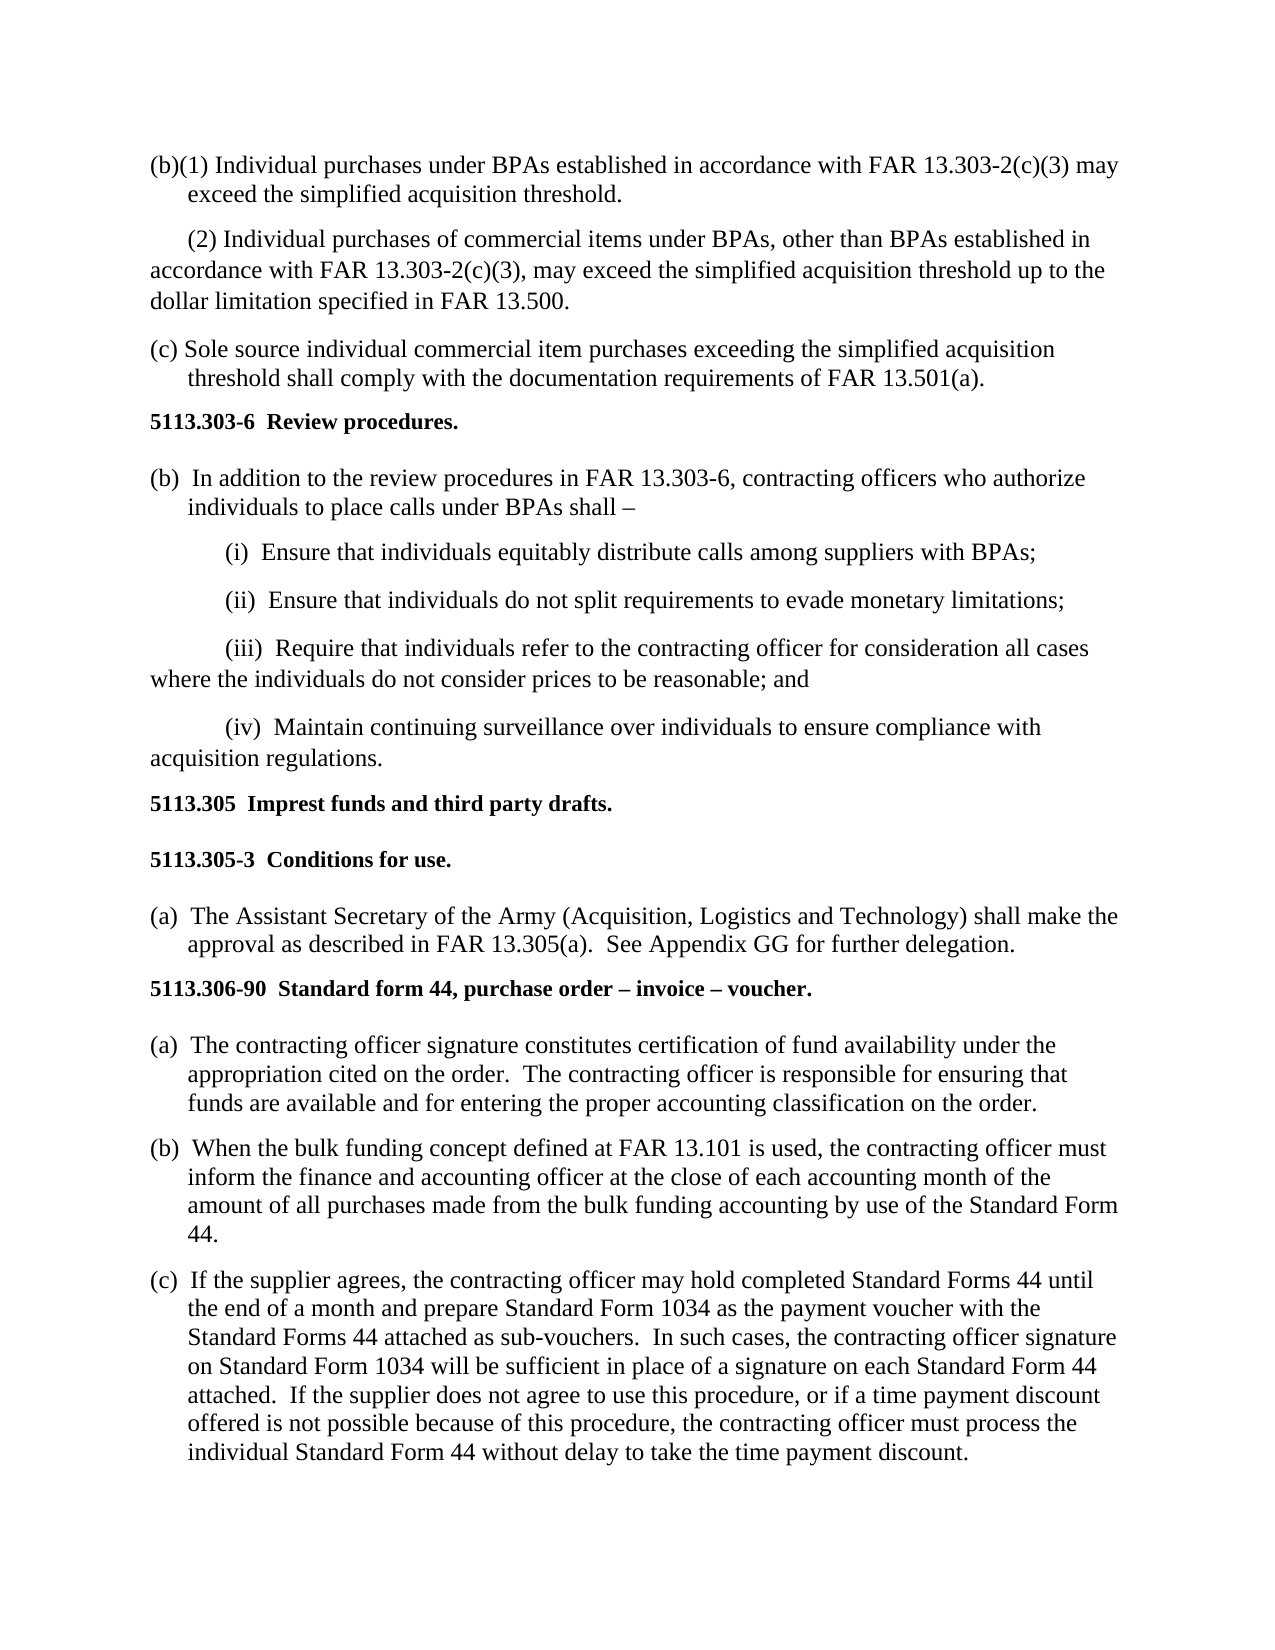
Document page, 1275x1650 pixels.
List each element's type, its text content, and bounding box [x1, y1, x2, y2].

subtitle 5113.305-3 Conditions for use. [150, 846, 1125, 872]
list (iv) Maintain continuing surveillance over individuals to ensure compliance with acquisition regulations. [150, 712, 1125, 771]
list (b)(1) Individual purchases under BPAs established in accordance with FAR 13.303-2(c)(3) may exceed the simplified acquisition threshold. [150, 150, 1125, 207]
list (iii) Require that individuals refer to the contracting officer for consideration all cases where the individuals do not consider prices to be reasonable; and [150, 633, 1125, 693]
list (b) When the bulk funding concept defined at FAR 13.101 is used, the contracting officer must inform the finance and accounting officer at the close of each accounting month of the amount of all purchases made from the bulk funding accounting by use of the Standard Form 44. [150, 1133, 1125, 1248]
subtitle 5113.306-90 Standard form 44, purchase order – invoice – voucher. [150, 975, 1125, 1001]
list (ii) Ensure that individuals do not split requirements to evade monetary limitations; [150, 585, 1125, 614]
subtitle 5113.303-6 Review procedures. [150, 408, 1125, 434]
list (c) If the supplier agrees, the contracting officer may hold completed Standard Forms 44 until the end of a month and prepare Standard Form 1034 as the payment voucher with the Standard Forms 44 attached as sub-vouchers. In such cases, the contracting officer signature on Standard Form 1034 will be sufficient in place of a signature on each Standard Form 44 attached. If the supplier does not agree to use this procedure, or if a time payment discount offered is not possible because of this procedure, the contracting officer must process the individual Standard Form 44 without delay to take the time payment discount. [150, 1265, 1125, 1466]
list (c) Sole source individual commercial item purchases exceeding the simplified acquisition threshold shall comply with the documentation requirements of FAR 13.501(a). [150, 334, 1125, 391]
list (a) The Assistant Secretary of the Army (Acquisition, Logistics and Technology) shall make the approval as described in FAR 13.305(a). See Appendix GG for further delegation. [150, 901, 1125, 958]
list (a) The contracting officer signature constitutes certification of fund availability under the appropriation cited on the order. The contracting officer is responsible for ensuring that funds are available and for entering the proper accounting classification on the order. [150, 1030, 1125, 1116]
list (2) Individual purchases of commercial items under BPAs, other than BPAs established in accordance with FAR 13.303-2(c)(3), may exceed the simplified acquisition threshold up to the dollar limitation specified in FAR 13.500. [150, 224, 1125, 315]
list (b) In addition to the review procedures in FAR 13.303-6, contracting officers who authorize individuals to place calls under BPAs shall – [150, 463, 1125, 521]
list (i) Ensure that individuals equitably distribute calls among suppliers with BPAs; [150, 537, 1125, 566]
subtitle 5113.305 Imprest funds and third party drafts. [150, 790, 1125, 817]
